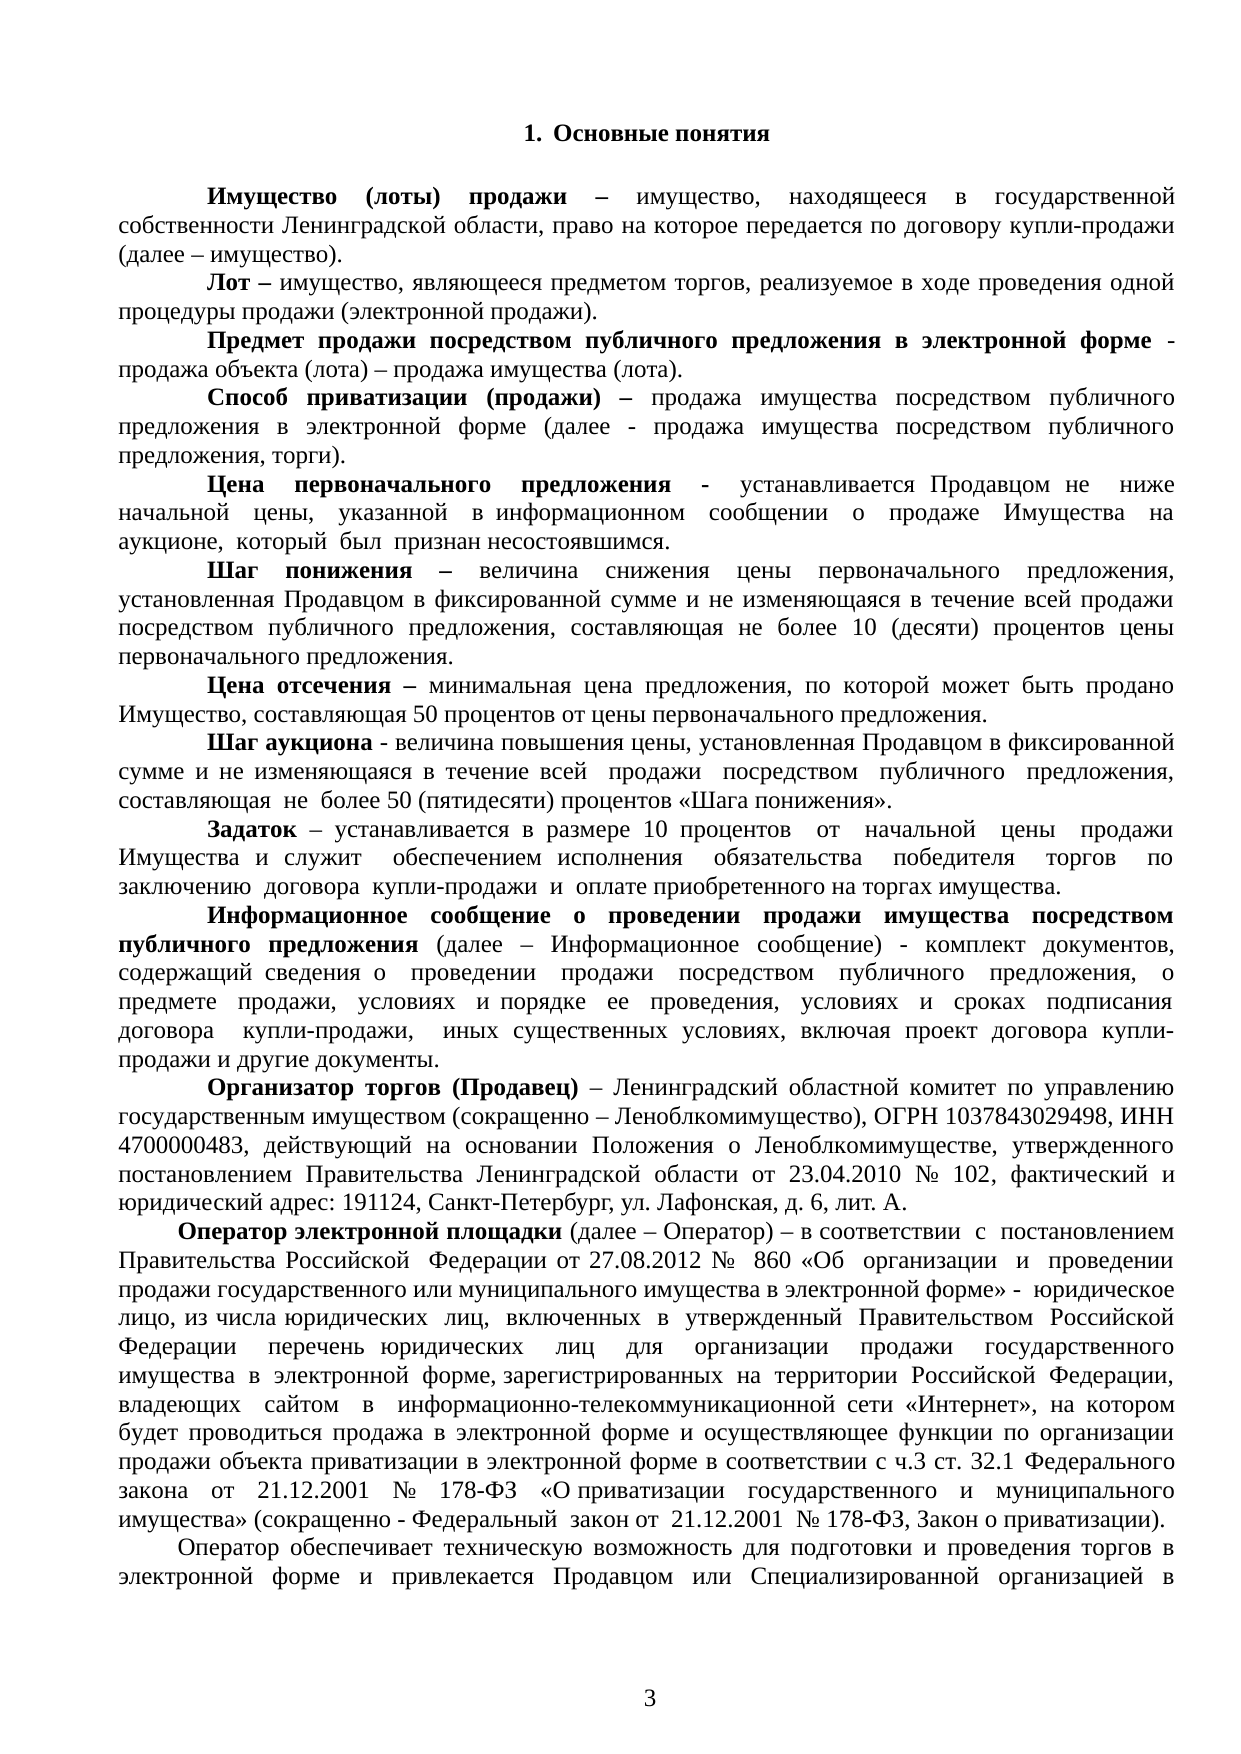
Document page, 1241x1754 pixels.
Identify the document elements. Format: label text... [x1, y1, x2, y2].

text Информационное сообщение о проведении продажи имущества посредством публичного предложения (далее – Информационное сообщение) - комплект документов, содержащий сведения о проведении продажи посредством публичного предложения, о предмете продажи, условиях и порядке ее проведения, условиях и сроках подписания договора купли-продажи, иных существенных условиях, включая проект договора купли-продажи и другие документы. [118, 900, 1175, 1072]
text Задаток – устанавливается в размере 10 процентов от начальной цены продажи Имущества и служит обеспечением исполнения обязательства победителя торгов по заключению договора купли-продажи и оплате приобретенного на торгах имущества. [118, 814, 1175, 900]
text Организатор торгов (Продавец) – Ленинградский областной комитет по управлению государственным имуществом (сокращенно – Леноблкомимущество), ОГРН 1037843029498, ИНН 4700000483, действующий на основании Положения о Леноблкомимуществе, утвержденного постановлением Правительства Ленинградской области от 23.04.2010 № 102, фактический и юридический адрес: 191124, Санкт-Петербург, ул. Лафонская, д. 6, лит. А. [118, 1072, 1175, 1216]
text Предмет продажи посредством публичного предложения в электронной форме - продажа объекта (лота) – продажа имущества (лота). [118, 325, 1175, 382]
text Оператор электронной площадки (далее – Оператор) – в соответствии с постановлением Правительства Российской Федерации от 27.08.2012 № 860 «Об организации и проведении продажи государственного или муниципального имущества в электронной форме» - юридическое лицо, из числа юридических лиц, включенных в утвержденный Правительством Российской Федерации перечень юридических лиц для организации продажи государственного имущества в электронной форме, зарегистрированных на территории Российской Федерации, владеющих сайтом в информационно-телекоммуникационной сети «Интернет», на котором будет проводиться продажа в электронной форме и осуществляющее функции по организации продажи объекта приватизации в электронной форме в соответствии с ч.3 ст. 32.1 Федерального закона от 21.12.2001 № 178-ФЗ «О приватизации государственного и муниципального имущества» (сокращенно - Федеральный закон от 21.12.2001 № 178-ФЗ, Закон о приватизации). [118, 1216, 1175, 1532]
text Шаг аукциона - величина повышения цены, установленная Продавцом в фиксированной сумме и не изменяющаяся в течение всей продажи посредством публичного предложения, составляющая не более 50 (пятидесяти) процентов «Шага понижения». [118, 727, 1175, 814]
text Цена отсечения – минимальная цена предложения, по которой может быть продано Имущество, составляющая 50 процентов от цены первоначального предложения. [118, 670, 1175, 727]
text Цена первоначального предложения - устанавливается Продавцом не ниже начальной цены, указанной в информационном сообщении о продаже Имущества на аукционе, который был признан несостоявшимся. [118, 469, 1175, 555]
text Способ приватизации (продажи) – продажа имущества посредством публичного предложения в электронной форме (далее - продажа имущества посредством публичного предложения, торги). [118, 382, 1175, 469]
text Имущество (лоты) продажи – имущество, находящееся в государственной собственности Ленинградской области, право на которое передается по договору купли-продажи (далее – имущество). [118, 181, 1175, 267]
text Шаг понижения – величина снижения цены первоначального предложения, установленная Продавцом в фиксированной сумме и не изменяющаяся в течение всей продажи посредством публичного предложения, составляющая не более 10 (десяти) процентов цены первоначального предложения. [118, 555, 1175, 670]
list Основные понятия [118, 118, 1175, 147]
text Лот – имущество, являющееся предметом торгов, реализуемое в ходе проведения одной процедуры продажи (электронной продажи). [118, 267, 1175, 325]
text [118, 1532, 1175, 1590]
